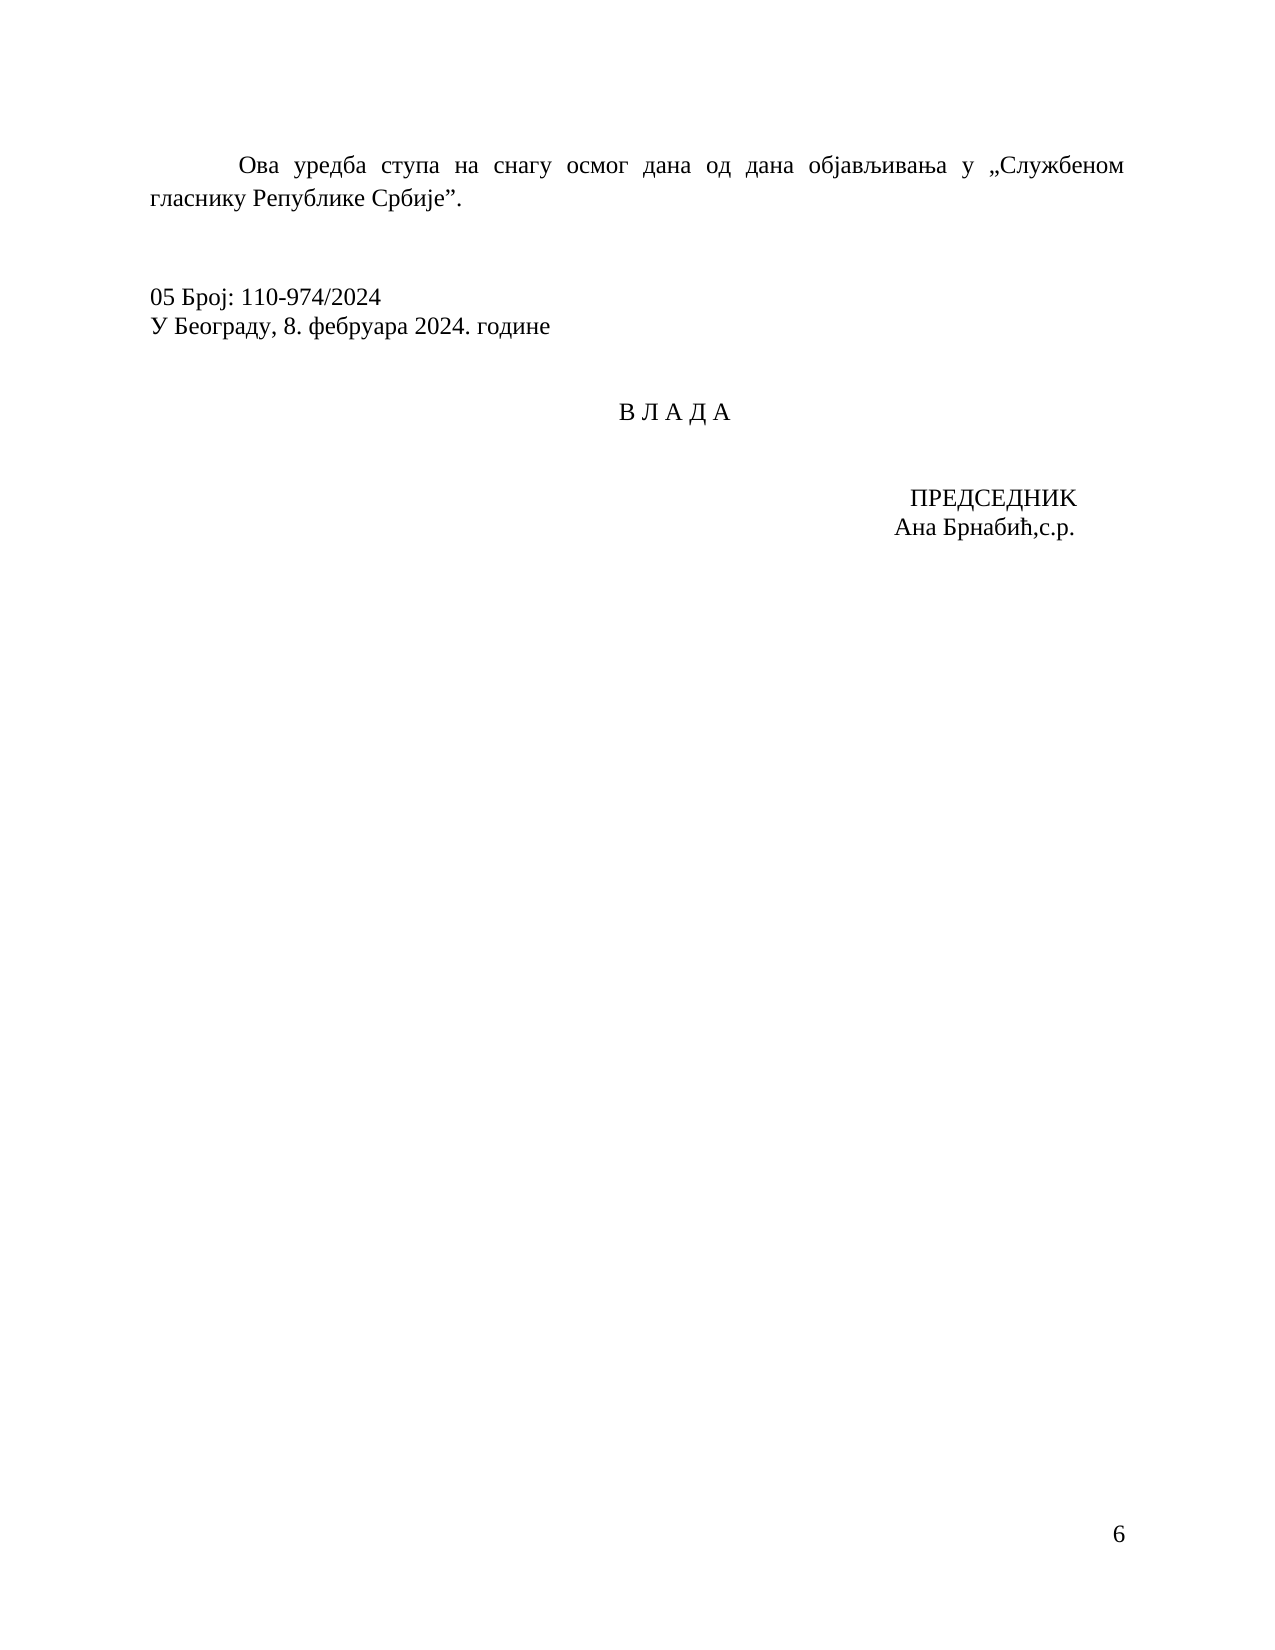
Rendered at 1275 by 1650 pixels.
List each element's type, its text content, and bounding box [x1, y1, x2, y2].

text 05 Број: 110-974/2024 [150, 282, 1125, 311]
text ПРЕДСЕДНИK [600, 483, 1125, 512]
text В Л А Д А [150, 397, 1125, 426]
text У Београду, 8. фебруара 2024. године [150, 311, 1125, 339]
text Ана Брнабић,с.р. [600, 512, 1125, 541]
text Ова уредба ступа на снагу осмог дана од дана објављивања у „Службеном гласнику Републике Србије”. [150, 150, 1125, 212]
